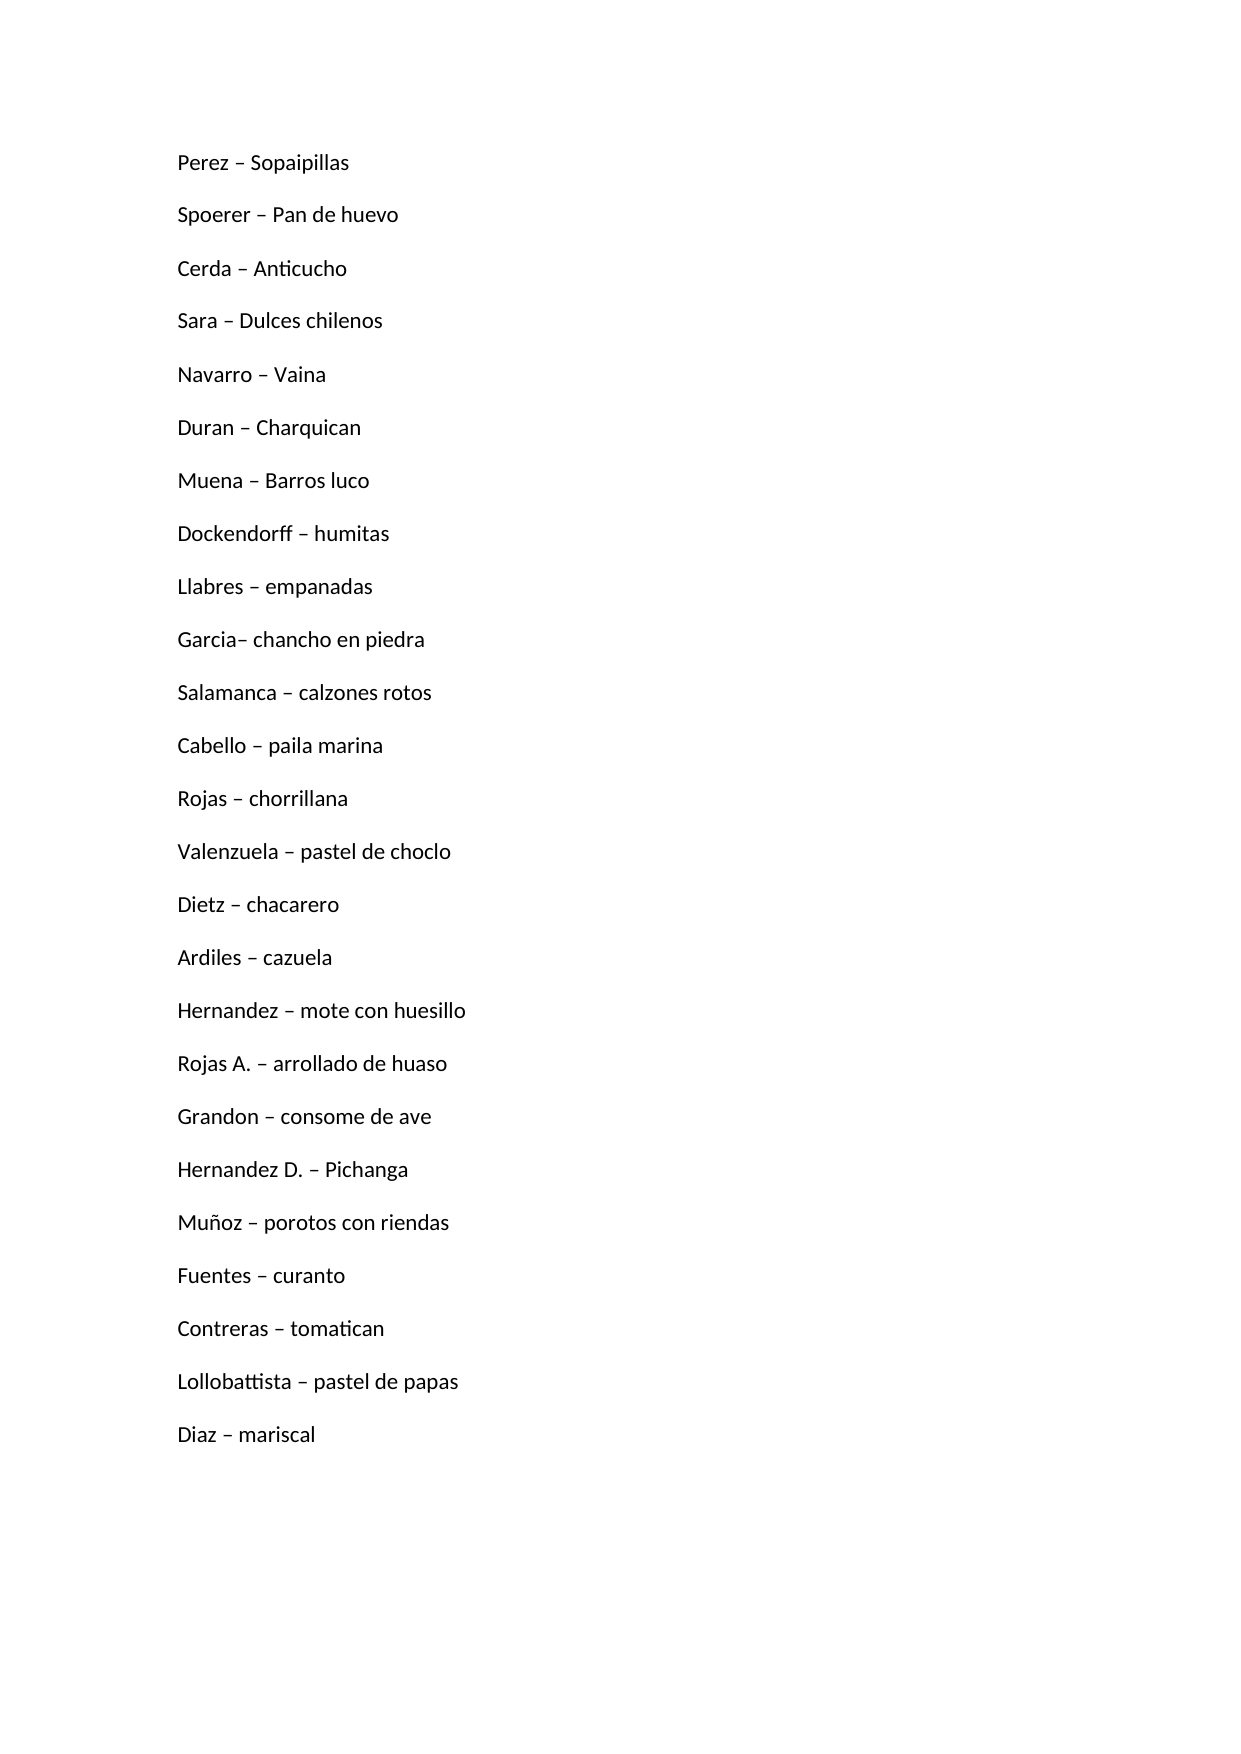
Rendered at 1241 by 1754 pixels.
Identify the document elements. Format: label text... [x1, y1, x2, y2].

text Grandon – consome de ave [177, 1102, 1063, 1130]
text Perez – Sopaipillas [177, 148, 1063, 176]
text Contreras – tomatican [177, 1314, 1063, 1342]
text Fuentes – curanto [177, 1261, 1063, 1289]
text Dietz – chacarero [177, 890, 1063, 918]
text Cabello – paila marina [177, 731, 1063, 759]
text Rojas – chorrillana [177, 784, 1063, 812]
text Salamanca – calzones rotos [177, 678, 1063, 706]
text Valenzuela – pastel de choclo [177, 837, 1063, 865]
text Hernandez D. – Pichanga [177, 1155, 1063, 1183]
text Spoerer – Pan de huevo [177, 201, 1063, 229]
text Sara – Dulces chilenos [177, 307, 1063, 335]
text Navarro – Vaina [177, 360, 1063, 388]
text Dockendorff – humitas [177, 519, 1063, 547]
text Diaz – mariscal [177, 1420, 1063, 1448]
text Llabres – empanadas [177, 572, 1063, 600]
text Garcia– chancho en piedra [177, 625, 1063, 653]
text Duran – Charquican [177, 413, 1063, 441]
text Lollobattista – pastel de papas [177, 1367, 1063, 1395]
text Ardiles – cazuela [177, 943, 1063, 971]
text Muena – Barros luco [177, 466, 1063, 494]
text Hernandez – mote con huesillo [177, 996, 1063, 1024]
text Cerda – Anticucho [177, 254, 1063, 282]
text Rojas A. – arrollado de huaso [177, 1049, 1063, 1077]
text Muñoz – porotos con riendas [177, 1208, 1063, 1236]
